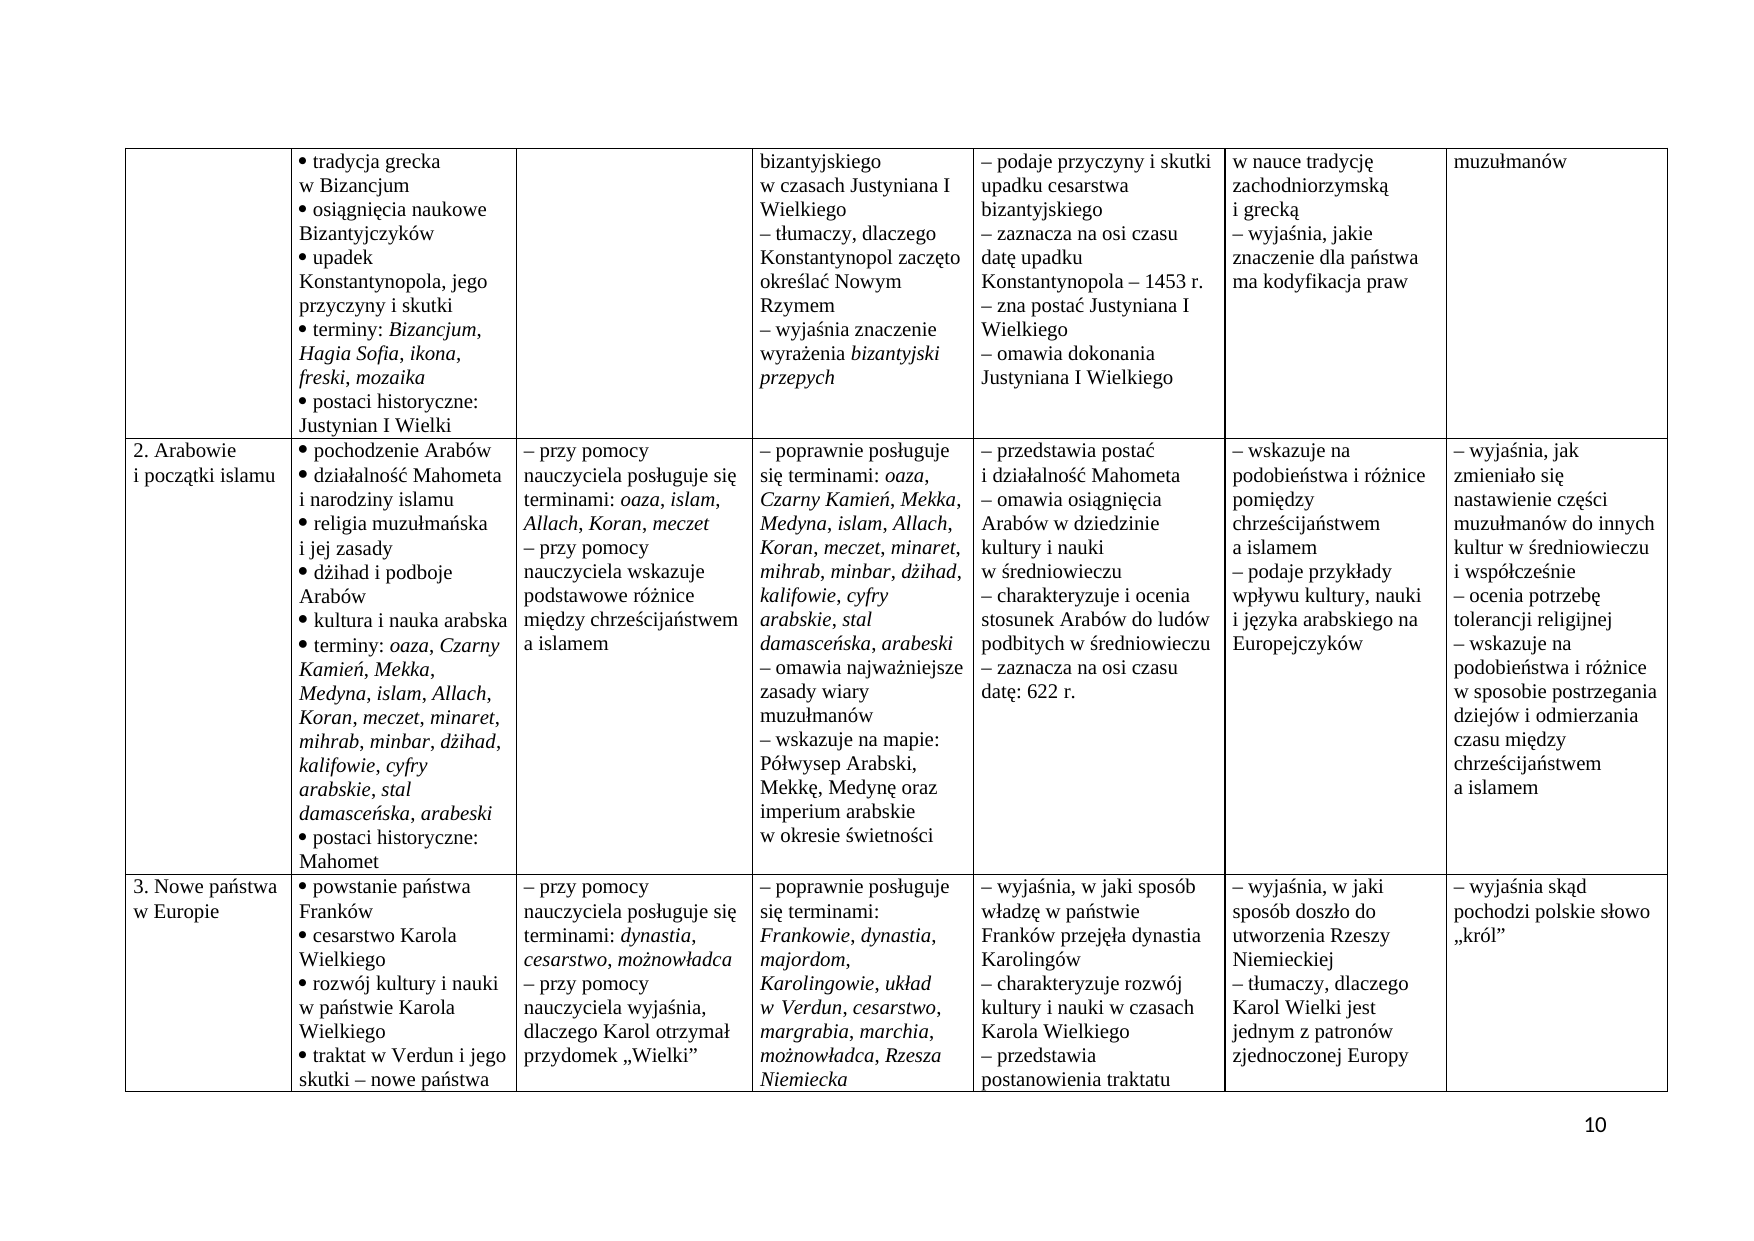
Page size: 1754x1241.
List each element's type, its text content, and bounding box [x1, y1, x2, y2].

table_cell – wyjaśnia, jak zmieniało się nastawienie części muzułmanów do innych kultur w średniowieczu i współcześnie – ocenia potrzebę tolerancji religijnej – wskazuje na podobieństwa i różnice w sposobie postrzegania dziejów i odmierzania czasu między chrześcijaństwem a islamem [1447, 439, 1667, 873]
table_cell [1447, 875, 1667, 1091]
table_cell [292, 149, 516, 437]
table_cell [517, 875, 752, 1091]
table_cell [1226, 149, 1446, 437]
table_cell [1226, 875, 1446, 1091]
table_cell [126, 875, 291, 1091]
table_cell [292, 875, 516, 1091]
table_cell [753, 875, 973, 1091]
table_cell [974, 875, 1224, 1091]
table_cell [753, 149, 973, 437]
table_cell – przedstawia postać i działalność Mahometa – omawia osiągnięcia Arabów w dziedzinie kultury i nauki w średniowieczu – charakteryzuje i ocenia stosunek Arabów do ludów podbitych w średniowieczu – zaznacza na osi czasu datę: 622 r. [974, 439, 1224, 873]
table_cell pochodzenie Arabów działalność Mahometa i narodziny islamu religia muzułmańska i jej zasady dżihad i podboje Arabów kultura i nauka arabska terminy: oaza, Czarny Kamień, Mekka, Medyna, islam, Allach, Koran, meczet, minaret, mihrab, minbar, dżihad, kalifowie, cyfry arabskie, stal damasceńska, arabeski postaci historyczne: Mahomet [292, 439, 516, 873]
table_cell – poprawnie posługuje się terminami: oaza, Czarny Kamień, Mekka, Medyna, islam, Allach, Koran, meczet, minaret, mihrab, minbar, dżihad, kalifowie, cyfry arabskie, stal damasceńska, arabeski – omawia najważniejsze zasady wiary muzułmanów – wskazuje na mapie: Półwysep Arabski, Mekkę, Medynę oraz imperium arabskie w okresie świetności [753, 439, 973, 873]
table_cell – wskazuje na podobieństwa i różnice pomiędzy chrześcijaństwem a islamem – podaje przykłady wpływu kultury, nauki i języka arabskiego na Europejczyków [1226, 439, 1446, 873]
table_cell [974, 149, 1224, 437]
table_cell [126, 149, 291, 437]
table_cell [1447, 149, 1667, 437]
table_cell 2. Arabowie i początki islamu [126, 439, 291, 873]
table_cell – przy pomocy nauczyciela posługuje się terminami: oaza, islam, Allach, Koran, meczet – przy pomocy nauczyciela wskazuje podstawowe różnice między chrześcijaństwem a islamem [517, 439, 752, 873]
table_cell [517, 149, 752, 437]
